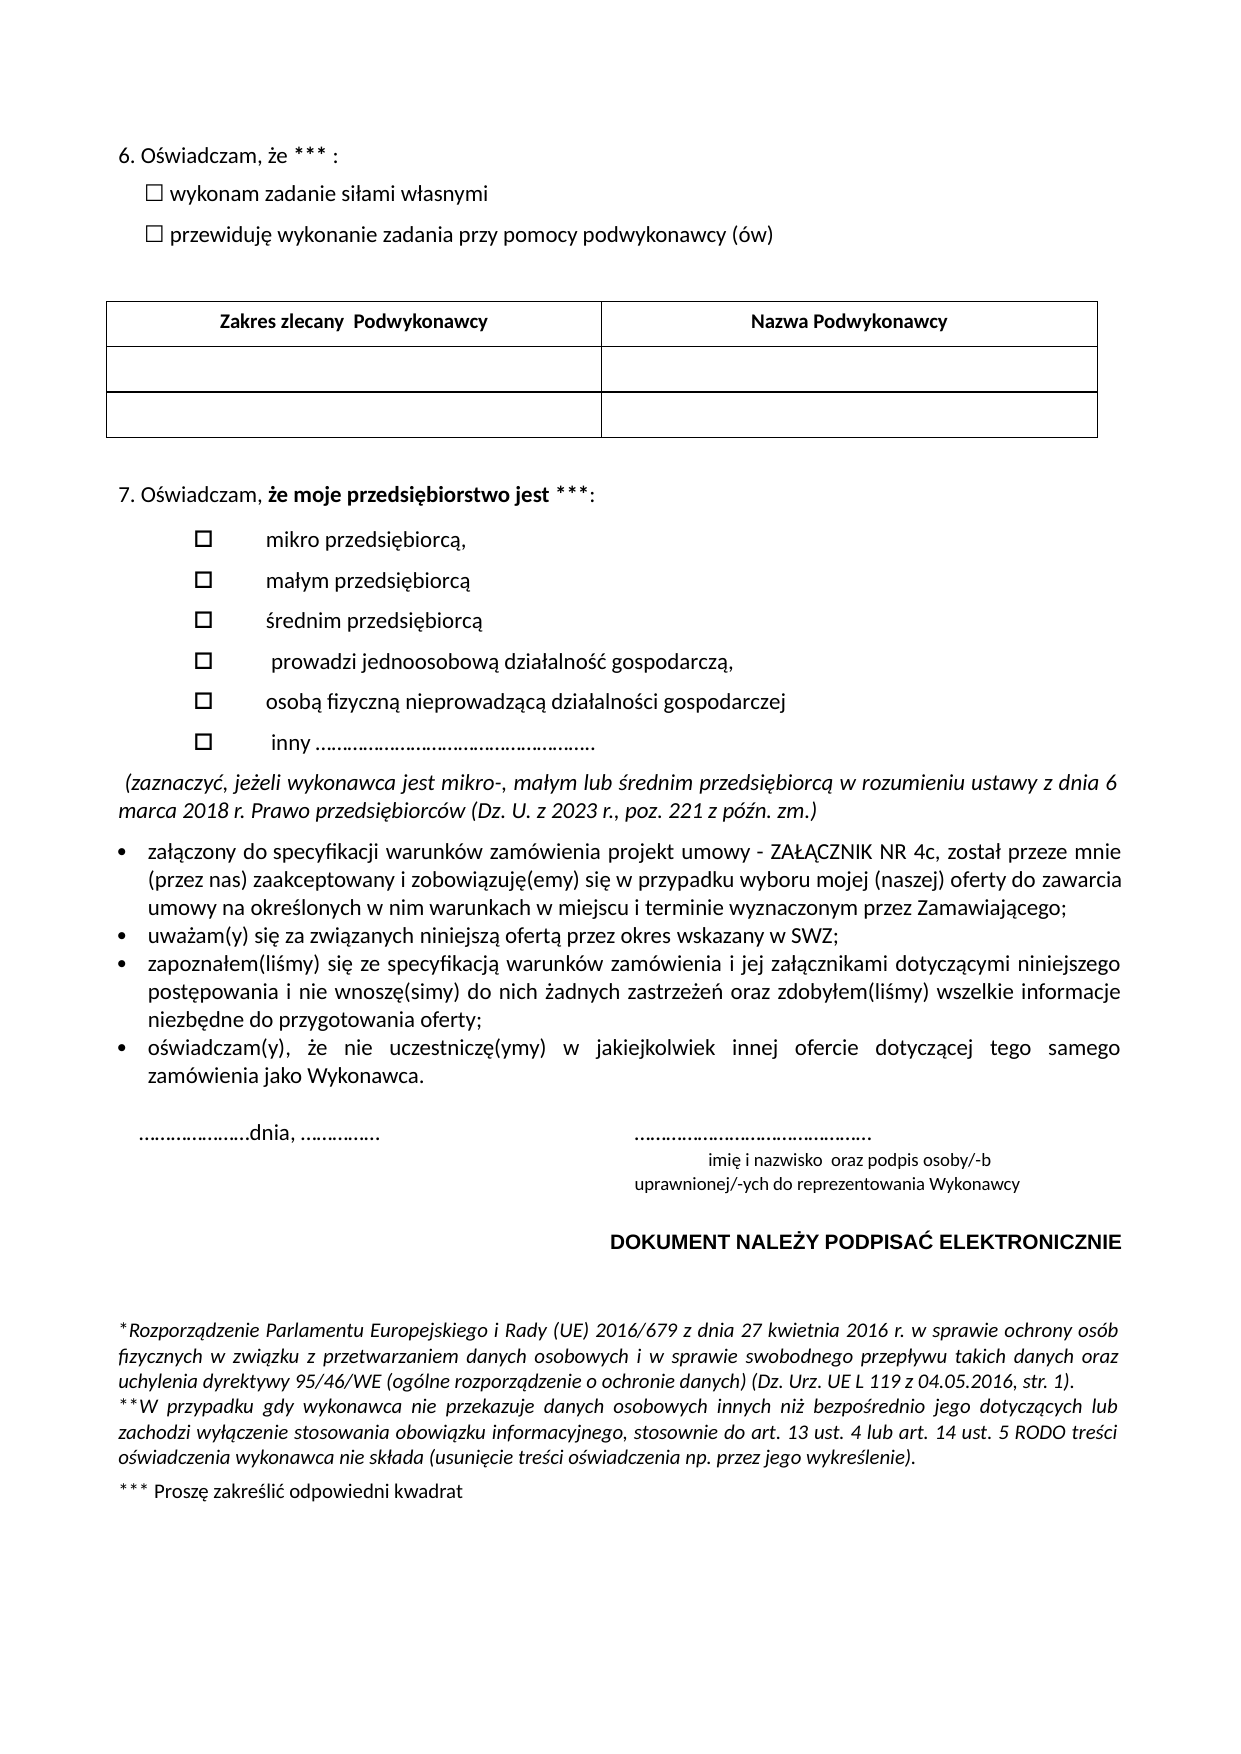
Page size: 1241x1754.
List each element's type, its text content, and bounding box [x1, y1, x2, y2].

list oświadczam(y), że nie uczestniczę(ymy) w jakiejkolwiek innej ofercie dotyczącej tego samego zamówienia jako Wykonawca. [118, 1033, 1122, 1089]
list uważam(y) się za związanych niniejszą ofertą przez okres wskazany w SWZ; [118, 921, 1122, 949]
text *Rozporządzenie Parlamentu Europejskiego i Rady (UE) 2016/679 z dnia 27 kwietnia 2016 r. w sprawie ochrony osób fizycznych w związku z przetwarzaniem danych osobowych i w sprawie swobodnego przepływu takich danych oraz uchylenia dyrektywy 95/46/WE (ogólne rozporządzenie o ochronie danych) (Dz. Urz. UE L 119 z 04.05.2016, str. 1). [118, 1317, 1122, 1394]
list mikro przedsiębiorcą, [193, 525, 1122, 553]
text 7. Oświadczam, że moje przedsiębiorstwo jest ***: [118, 481, 1077, 509]
table_header Zakres zlecany Podwykonawcy [107, 302, 601, 346]
list prowadzi jednoosobową działalność gospodarczą, [193, 647, 1122, 675]
text 6. Oświadczam, że *** : [118, 141, 1077, 169]
text …………………dnia, …………… ……………………………………… imię i nazwisko oraz podpis osoby/-b [118, 1118, 1111, 1172]
list załączony do specyfikacji warunków zamówienia projekt umowy - ZAŁĄCZNIK NR 4c, został przeze mnie (przez nas) zaakceptowany i zobowiązuję(emy) się w przypadku wyboru mojej (naszej) oferty do zawarcia umowy na określonych w nim warunkach w miejscu i terminie wyznaczonym przez Zamawiającego; [118, 837, 1122, 921]
text (zaznaczyć, jeżeli wykonawca jest mikro-, małym lub średnim przedsiębiorcą w rozumieniu ustawy z dnia 6 marca 2018 r. Prawo przedsiębiorców (Dz. U. z 2023 r., poz. 221 z późn. zm.) [118, 768, 1122, 824]
text ☐ przewiduję wykonanie zadania przy pomocy podwykonawcy (ów) [118, 220, 1122, 248]
text **W przypadku gdy wykonawca nie przekazuje danych osobowych innych niż bezpośrednio jego dotyczących lub zachodzi wyłączenie stosowania obowiązku informacyjnego, stosownie do art. 13 ust. 4 lub art. 14 ust. 5 RODO treści oświadczenia wykonawca nie składa (usunięcie treści oświadczenia np. przez jego wykreślenie). [118, 1394, 1122, 1470]
list inny …………………………………………….. [193, 728, 1122, 756]
text ☐ wykonam zadanie siłami własnymi [118, 179, 1122, 207]
table_cell [602, 393, 1097, 437]
list średnim przedsiębiorcą [193, 606, 1122, 634]
table_header Nazwa Podwykonawcy [602, 302, 1097, 346]
text *** Proszę zakreślić odpowiedni kwadrat [118, 1478, 1077, 1504]
list osobą fizyczną nieprowadzącą działalności gospodarczej [193, 687, 1122, 715]
text DOKUMENT NALEŻY PODPISAĆ ELEKTRONICZNIE [118, 1230, 1122, 1254]
list zapoznałem(liśmy) się ze specyfikacją warunków zamówienia i jej załącznikami dotyczącymi niniejszego postępowania i nie wnoszę(simy) do nich żadnych zastrzeżeń oraz zdobyłem(liśmy) wszelkie informacje niezbędne do przygotowania oferty; [118, 949, 1122, 1033]
table_cell [602, 347, 1097, 391]
table_cell [107, 393, 601, 437]
list małym przedsiębiorcą [193, 566, 1122, 594]
table_cell [107, 347, 601, 391]
text uprawnionej/-ych do reprezentowania Wykonawcy [118, 1172, 1111, 1195]
